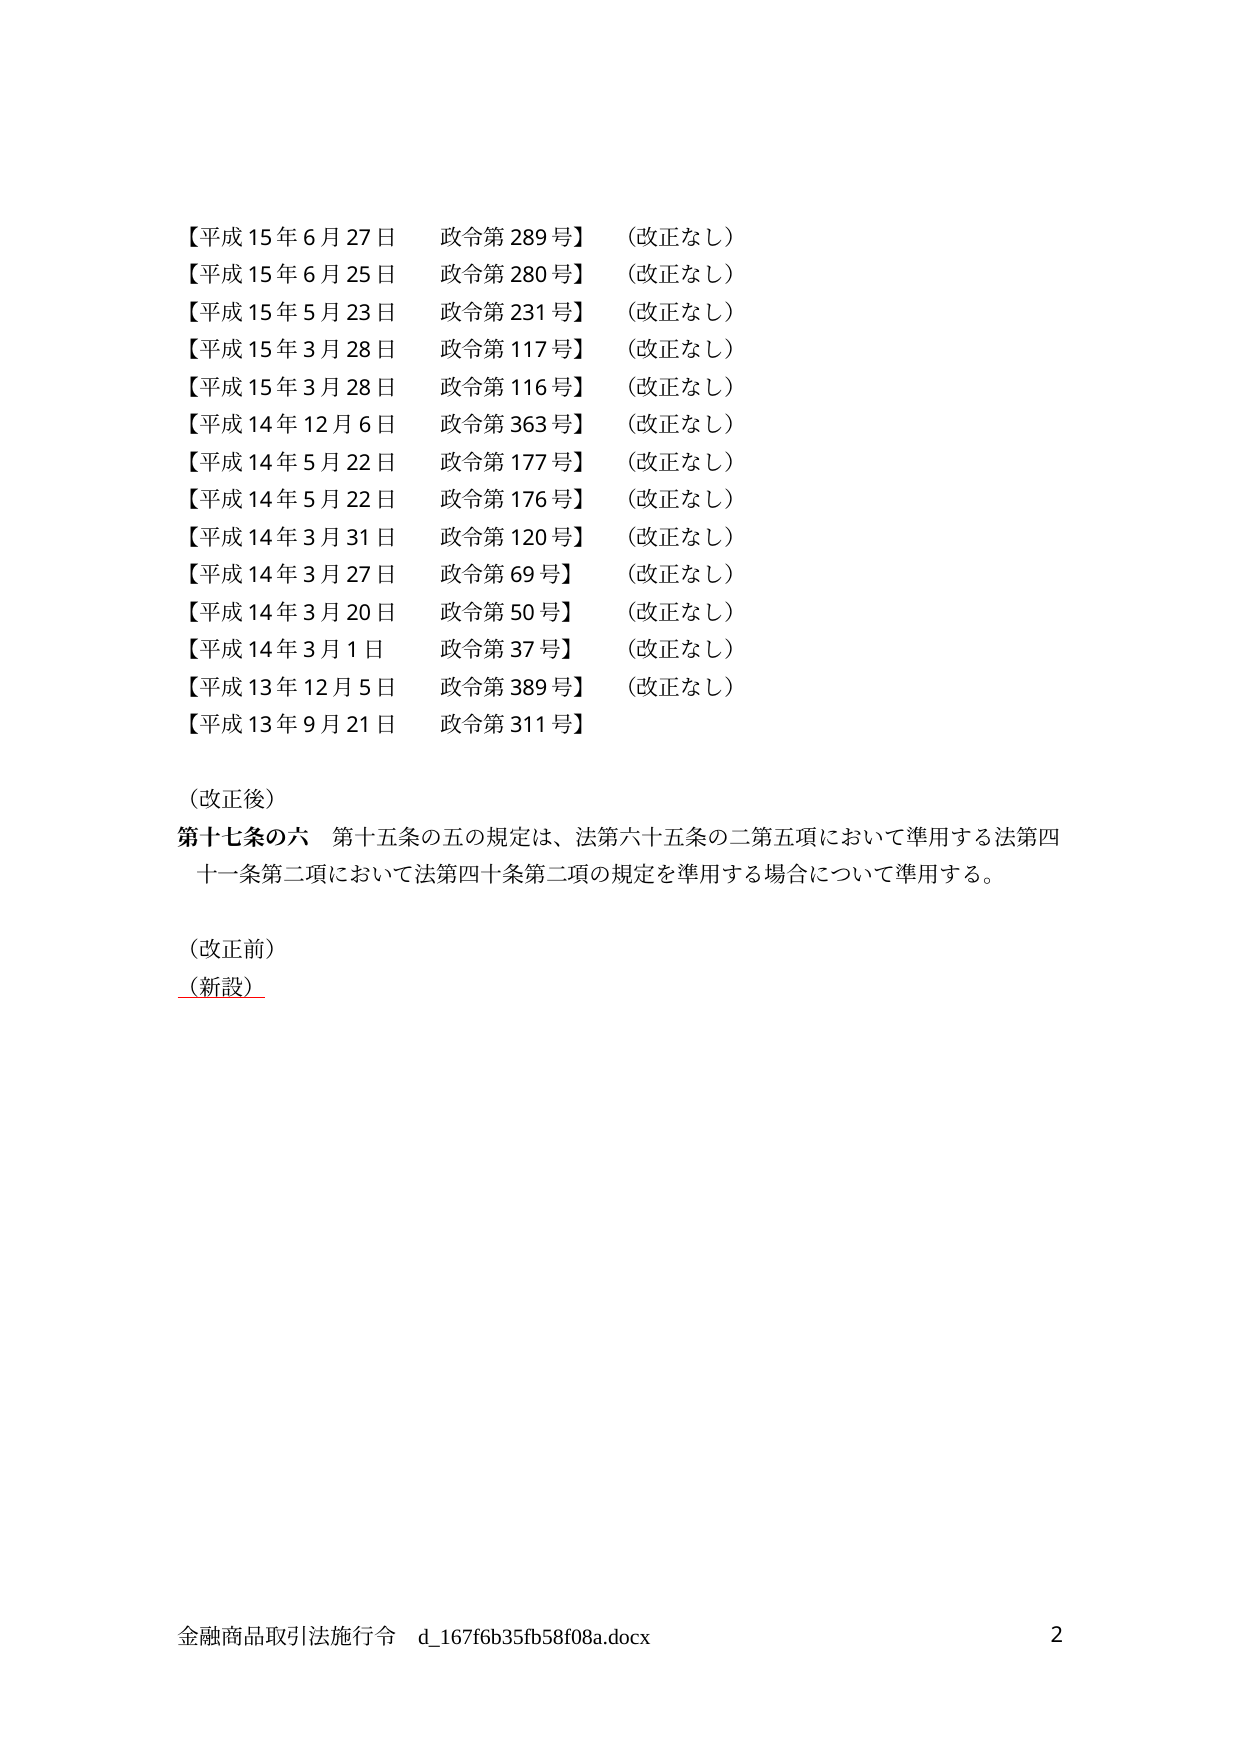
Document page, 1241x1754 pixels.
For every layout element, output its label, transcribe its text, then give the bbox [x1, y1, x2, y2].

text 【平成15年3月28日 政令第117号】 （改正なし） [177, 329, 1063, 367]
text 【平成14年12月6日 政令第363号】 （改正なし） [177, 404, 1063, 442]
text 【平成15年3月28日 政令第116号】 （改正なし） [177, 367, 1063, 404]
text 【平成14年3月27日 政令第69号】 （改正なし） [177, 554, 1063, 592]
text （改正前） [177, 929, 1063, 967]
text 【平成14年3月20日 政令第50号】 （改正なし） [177, 592, 1063, 629]
text 【平成13年12月5日 政令第389号】 （改正なし） [177, 667, 1063, 704]
text 【平成14年5月22日 政令第177号】 （改正なし） [177, 442, 1063, 479]
text 【平成15年5月23日 政令第231号】 （改正なし） [177, 292, 1063, 329]
text 【平成15年6月27日 政令第289号】 （改正なし） [177, 217, 1063, 254]
text 【平成14年5月22日 政令第176号】 （改正なし） [177, 479, 1063, 517]
text 【平成13年9月21日 政令第311号】 [177, 704, 1063, 742]
text （改正後） [177, 779, 1063, 817]
text 【平成15年6月25日 政令第280号】 （改正なし） [177, 254, 1063, 292]
text 第十七条の六 第十五条の五の規定は、法第六十五条の二第五項において準用する法第四十一条第二項において法第四十条第二項の規定を準用する場合について準用する。 [177, 817, 1063, 892]
text 【平成14年3月31日 政令第120号】 （改正なし） [177, 517, 1063, 554]
text 【平成14年3月1日 政令第37号】 （改正なし） [177, 629, 1063, 667]
text （新設） [177, 967, 1063, 1004]
